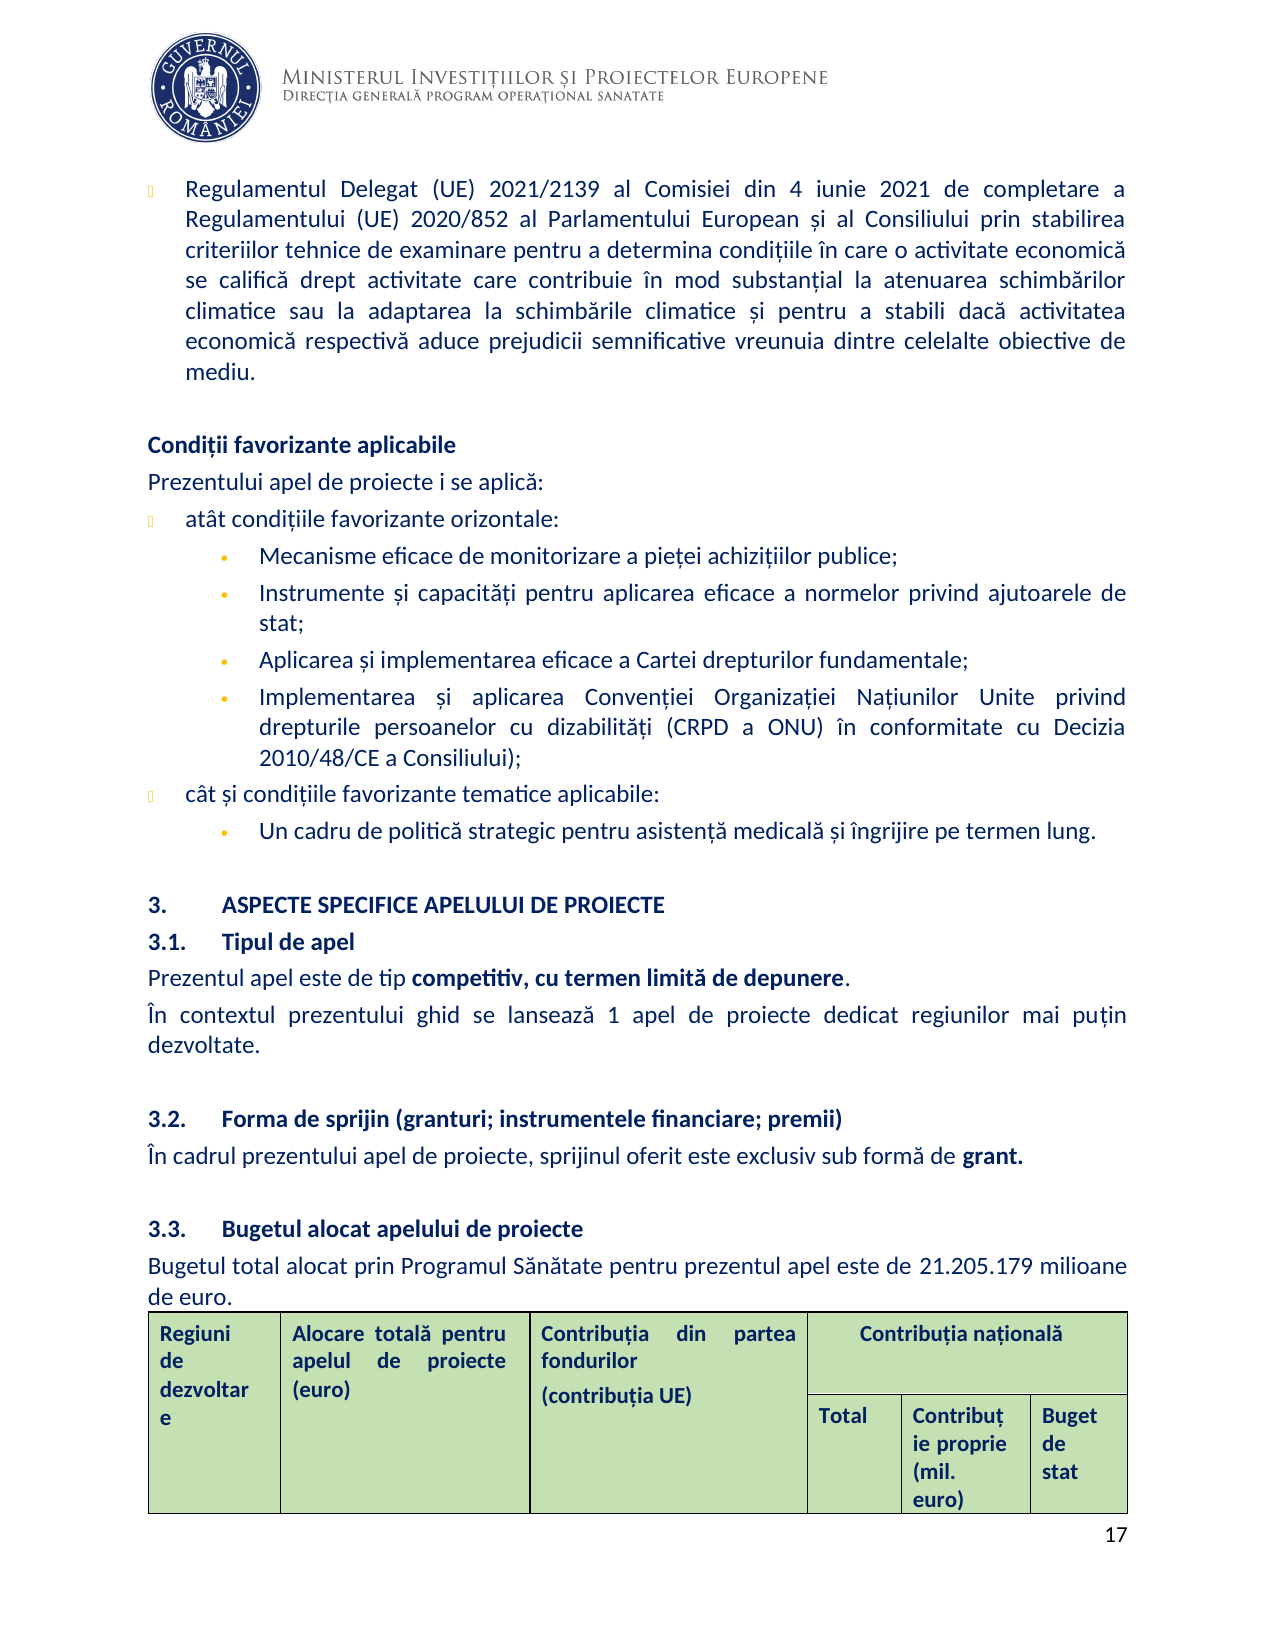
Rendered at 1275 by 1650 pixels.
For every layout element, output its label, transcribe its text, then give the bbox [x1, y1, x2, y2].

table_cell Buget de stat [1031, 1395, 1127, 1513]
text Prezentului apel de proiecte i se aplică: [148, 466, 1127, 497]
list Bugetul alocat apelului de proiecte [148, 1213, 1127, 1244]
table_header Contribuția națională [808, 1313, 1127, 1393]
list atât condițiile favorizante orizontale: [148, 503, 1127, 534]
list Tipul de apel [148, 926, 1127, 956]
list Implementarea și aplicarea Convenției Organizației Națiunilor Unite privind drepturile persoanelor cu dizabilități (CRPD a ONU) în conformitate cu Decizia 2010/48/CE a Consiliului); [221, 681, 1127, 772]
list cât și condițiile favorizante tematice aplicabile: [148, 778, 1127, 809]
text Condiții favorizante aplicabile [148, 429, 1127, 460]
list ASPECTE SPECIFICE APELULUI DE PROIECTE [148, 889, 1127, 919]
table_header Regiuni de dezvoltare [149, 1313, 280, 1513]
table_header Alocare totală pentru apelul de proiecte (euro) [281, 1313, 529, 1513]
table_cell Contribuție proprie (mil. euro) [902, 1395, 1030, 1513]
list Un cadru de politică strategic pentru asistență medicală și îngrijire pe termen lung. [221, 815, 1127, 846]
list Mecanisme eficace de monitorizare a pieței achizițiilor publice; [221, 540, 1127, 570]
text În cadrul prezentului apel de proiecte, sprijinul oferit este exclusiv sub formă de grant. [148, 1140, 1127, 1171]
table_header Contribuția din partea fondurilor (contribuția UE) [531, 1313, 807, 1513]
picture [147, 29, 852, 145]
text Bugetul total alocat prin Programul Sănătate pentru prezentul apel este de 21.205.179 milioane de euro. [148, 1250, 1127, 1311]
list Aplicarea și implementarea eficace a Cartei drepturilor fundamentale; [221, 644, 1127, 674]
list Regulamentul Delegat (UE) 2021/2139 al Comisiei din 4 iunie 2021 de completare a Regulamentului (UE) 2020/852 al Parlamentului European și al Consiliului prin stabilirea criteriilor tehnice de examinare pentru a determina condițiile în care o activitate economică se califică drept activitate care contribuie în mod substanțial la atenuarea schimbărilor climatice sau la adaptarea la schimbările climatice și pentru a stabili dacă activitatea economică respectivă aduce prejudicii semnificative vreunuia dintre celelalte obiective de mediu. [148, 173, 1127, 387]
list Instrumente și capacități pentru aplicarea eficace a normelor privind ajutoarele de stat; [221, 577, 1127, 638]
table_cell Total [808, 1395, 901, 1513]
list Forma de sprijin (granturi; instrumentele financiare; premii) [148, 1103, 1127, 1134]
text În contextul prezentului ghid se lansează 1 apel de proiecte dedicat regiunilor mai puţin dezvoltate. [148, 999, 1127, 1060]
text Prezentul apel este de tip competitiv, cu termen limită de depunere. [148, 962, 1115, 993]
